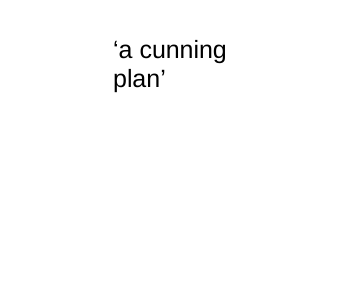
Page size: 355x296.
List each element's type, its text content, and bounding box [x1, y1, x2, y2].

text ‘a cunning plan’ [113, 35, 242, 93]
